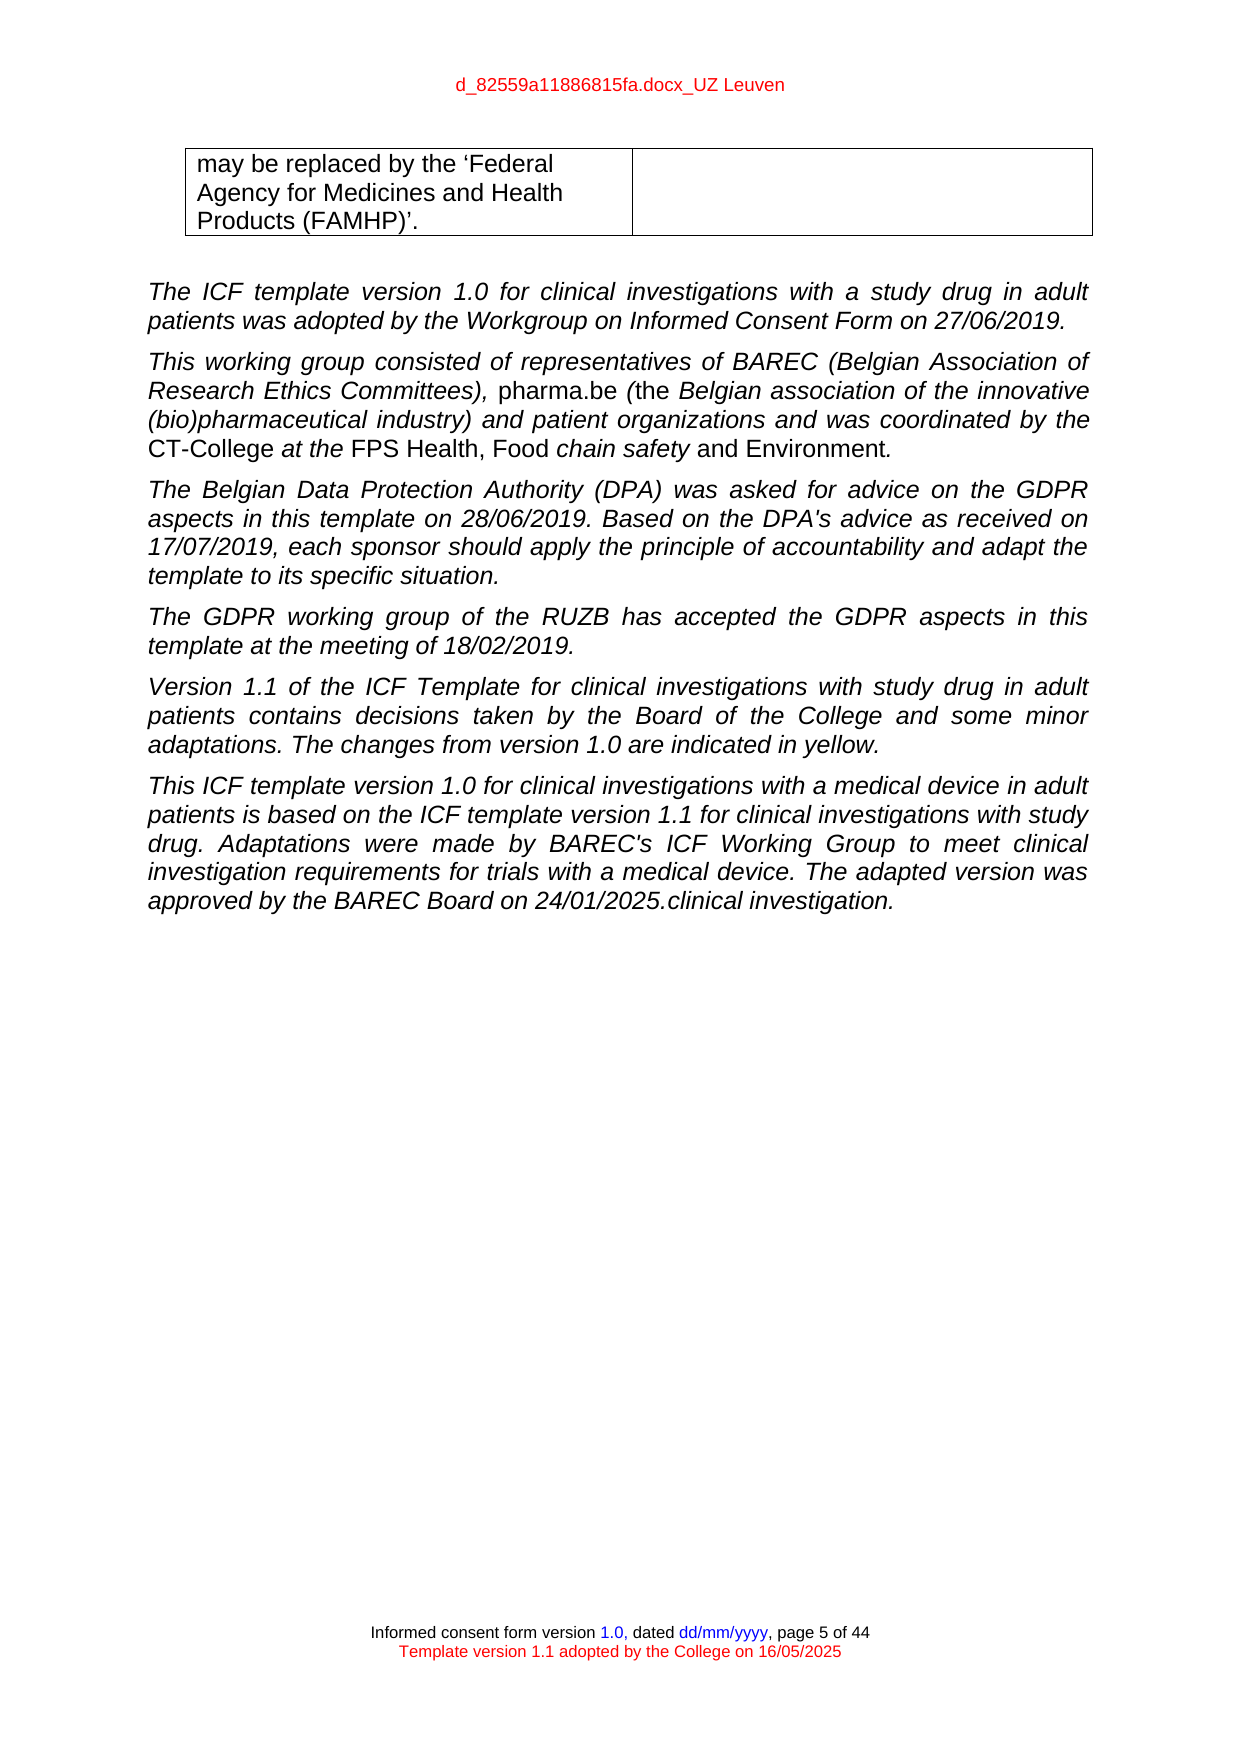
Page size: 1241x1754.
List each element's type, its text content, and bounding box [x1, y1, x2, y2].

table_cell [186, 149, 632, 235]
text The ICF template version 1.0 for clinical investigations with a study drug in adult patients was adopted by the Workgroup on Informed Consent Form on 27/06/2019. [148, 277, 1092, 335]
text This ICF template version 1.0 for clinical investigations with a medical device in adult patients is based on the ICF template version 1.1 for clinical investigations with study drug. Adaptations were made by BAREC's ICF Working Group to meet clinical investigation requirements for trials with a medical device. The adapted version was approved by the BAREC Board on 24/01/2025.clinical investigation. [148, 771, 1092, 915]
text The GDPR working group of the RUZB has accepted the GDPR aspects in this template at the meeting of 18/02/2019. [148, 602, 1092, 660]
text The Belgian Data Protection Authority (DPA) was asked for advice on the GDPR aspects in this template on 28/06/2019. Based on the DPA's advice as received on 17/07/2019, each sponsor should apply the principle of accountability and adapt the template to its specific situation. [148, 475, 1092, 590]
text Version 1.1 of the ICF Template for clinical investigations with study drug in adult patients contains decisions taken by the Board of the College and some minor adaptations. The changes from version 1.0 are indicated in yellow. [148, 672, 1092, 758]
text This working group consisted of representatives of BAREC (Belgian Association of Research Ethics Committees), pharma.be (the Belgian association of the innovative (bio)pharmaceutical industry) and patient organizations and was coordinated by the CT-College at the FPS Health, Food chain safety and Environment. [148, 347, 1092, 462]
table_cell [633, 149, 1092, 235]
